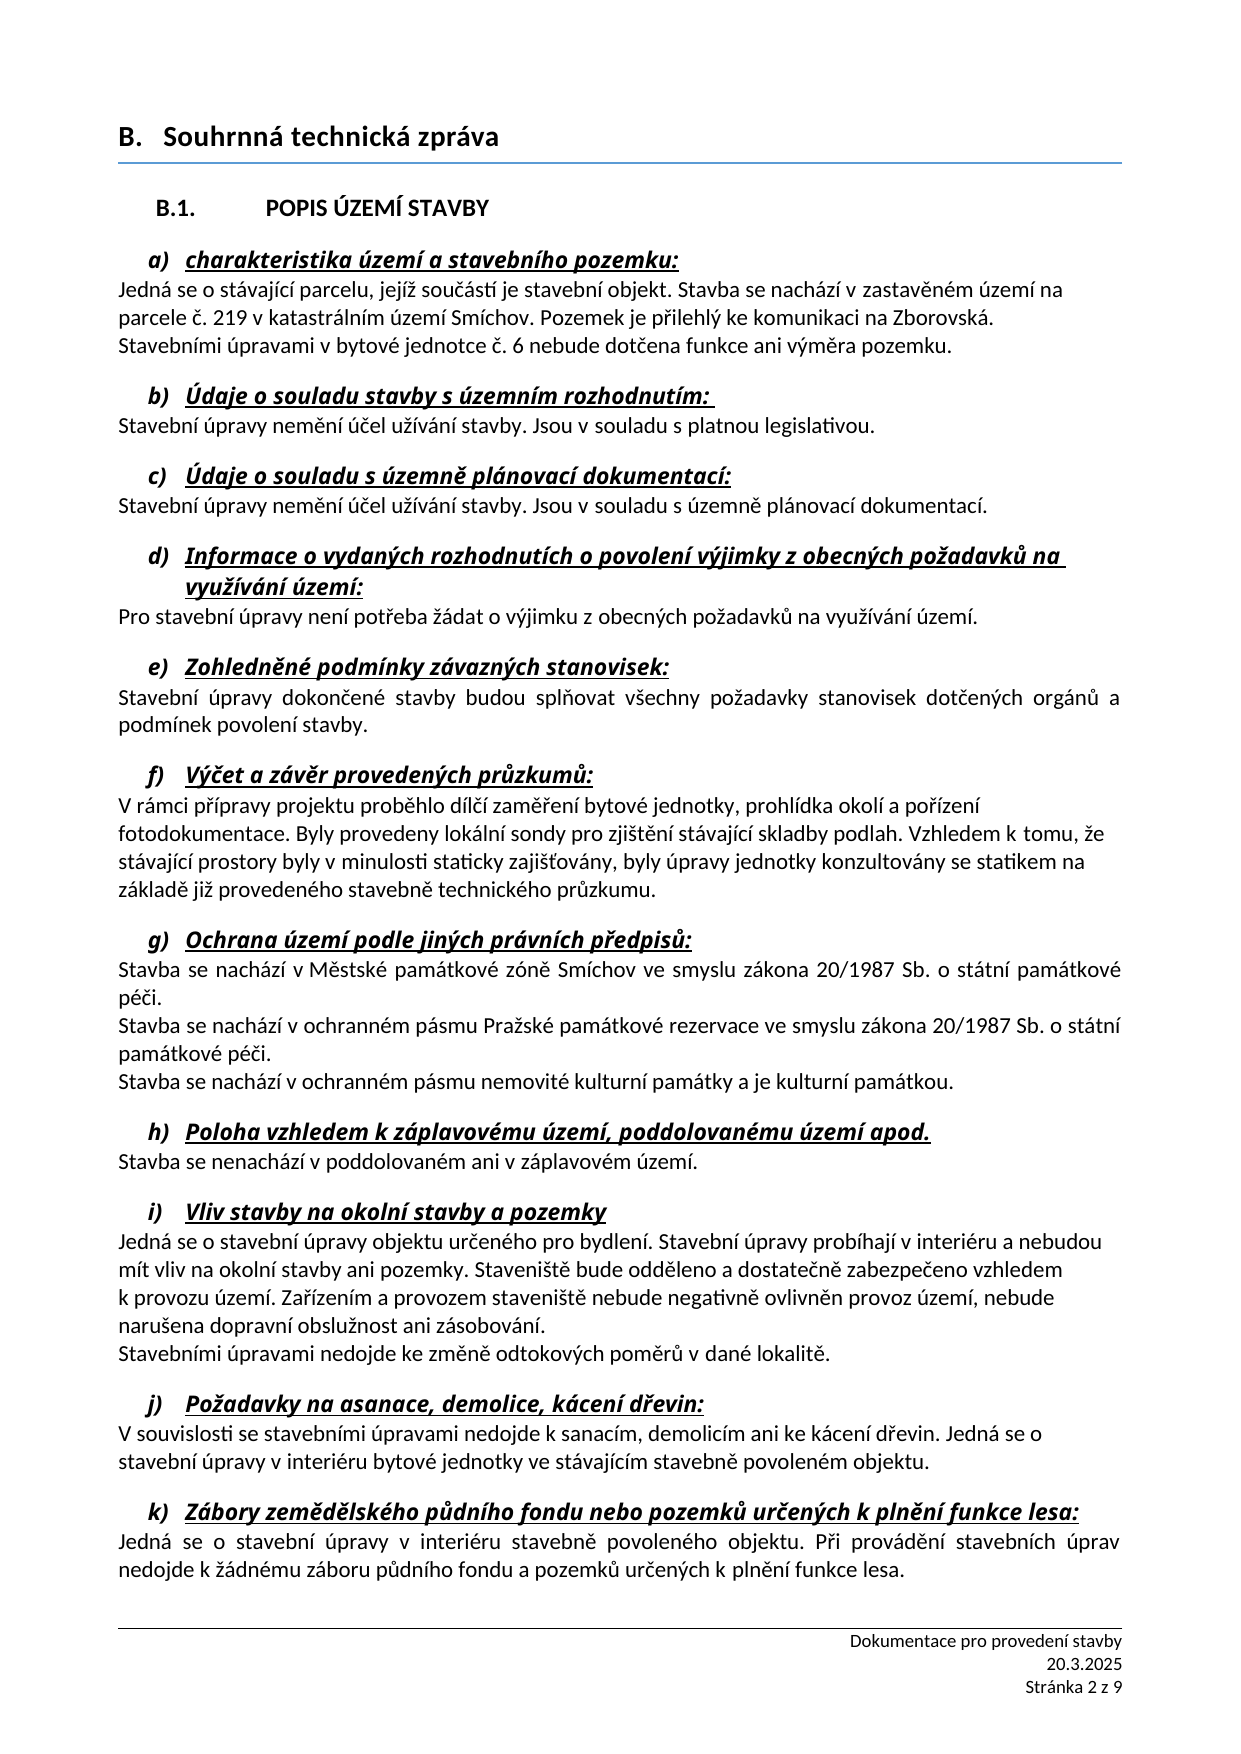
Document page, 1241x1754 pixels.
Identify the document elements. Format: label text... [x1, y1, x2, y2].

text Stavební úpravy nemění účel užívání stavby. Jsou v souladu s platnou legislativou. [118, 411, 1122, 439]
text Stavba se nachází v ochranném pásmu Pražské památkové rezervace ve smyslu zákona 20/1987 Sb. o státní památkové péči. [118, 1011, 1122, 1067]
subtitle Požadavky na asanace, demolice, kácení dřevin: [148, 1388, 1122, 1419]
title Souhrnná technická zpráva [118, 118, 1122, 162]
text Jedná se o stavební úpravy v interiéru stavebně povoleného objektu. Při provádění stavebních úprav nedojde k žádnému záboru půdního fondu a pozemků určených k plnění funkce lesa. [118, 1527, 1122, 1583]
subtitle POPIS ÚZEMÍ STAVBY [156, 192, 1122, 223]
text Stavebními úpravami v bytové jednotce č. 6 nebude dotčena funkce ani výměra pozemku. [118, 331, 1122, 359]
text Stavba se nenachází v poddolovaném ani v záplavovém území. [118, 1147, 1122, 1175]
subtitle Údaje o souladu stavby s územním rozhodnutím: [148, 380, 1122, 411]
subtitle Výčet a závěr provedených průzkumů: [148, 759, 1122, 791]
subtitle Zábory zemědělského půdního fondu nebo pozemků určených k plnění funkce lesa: [148, 1496, 1122, 1527]
text Stavba se nachází v ochranném pásmu nemovité kulturní památky a je kulturní památkou. [118, 1067, 1122, 1095]
subtitle Informace o vydaných rozhodnutích o povolení výjimky z obecných požadavků na využívání území: [148, 540, 1122, 602]
text Stavebními úpravami nedojde ke změně odtokových poměrů v dané lokalitě. [118, 1339, 1122, 1367]
text Jedná se o stavební úpravy objektu určeného pro bydlení. Stavební úpravy probíhají v interiéru a nebudou mít vliv na okolní stavby ani pozemky. Staveniště bude odděleno a dostatečně zabezpečeno vzhledem k provozu území. Zařízením a provozem staveniště nebude negativně ovlivněn provoz území, nebude narušena dopravní obslužnost ani zásobování. [118, 1227, 1122, 1339]
text Stavební úpravy nemění účel užívání stavby. Jsou v souladu s územně plánovací dokumentací. [118, 491, 1122, 519]
text Stavba se nachází v Městské památkové zóně Smíchov ve smyslu zákona 20/1987 Sb. o státní památkové péči. [118, 955, 1122, 1011]
text Jedná se o stávající parcelu, jejíž součástí je stavební objekt. Stavba se nachází v zastavěném území na parcele č. 219 v katastrálním území Smíchov. Pozemek je přilehlý ke komunikaci na Zborovská. [118, 275, 1122, 331]
text V rámci přípravy projektu proběhlo dílčí zaměření bytové jednotky, prohlídka okolí a pořízení fotodokumentace. Byly provedeny lokální sondy pro zjištění stávající skladby podlah. Vzhledem k tomu, že stávající prostory byly v minulosti staticky zajišťovány, byly úpravy jednotky konzultovány se statikem na základě již provedeného stavebně technického průzkumu. [118, 791, 1122, 903]
subtitle Vliv stavby na okolní stavby a pozemky [148, 1196, 1122, 1227]
subtitle Zohledněné podmínky závazných stanovisek: [148, 651, 1122, 683]
subtitle Údaje o souladu s územně plánovací dokumentací: [148, 460, 1122, 491]
subtitle charakteristika území a stavebního pozemku: [148, 244, 1122, 275]
text Pro stavební úpravy není potřeba žádat o výjimku z obecných požadavků na využívání území. [118, 602, 1122, 631]
subtitle Poloha vzhledem k záplavovému území, poddolovanému území apod. [148, 1116, 1122, 1147]
text Stavební úpravy dokončené stavby budou splňovat všechny požadavky stanovisek dotčených orgánů a podmínek povolení stavby. [118, 683, 1122, 739]
text V souvislosti se stavebními úpravami nedojde k sanacím, demolicím ani ke kácení dřevin. Jedná se o stavební úpravy v interiéru bytové jednotky ve stávajícím stavebně povoleném objektu. [118, 1419, 1122, 1475]
subtitle Ochrana území podle jiných právních předpisů: [148, 924, 1122, 955]
